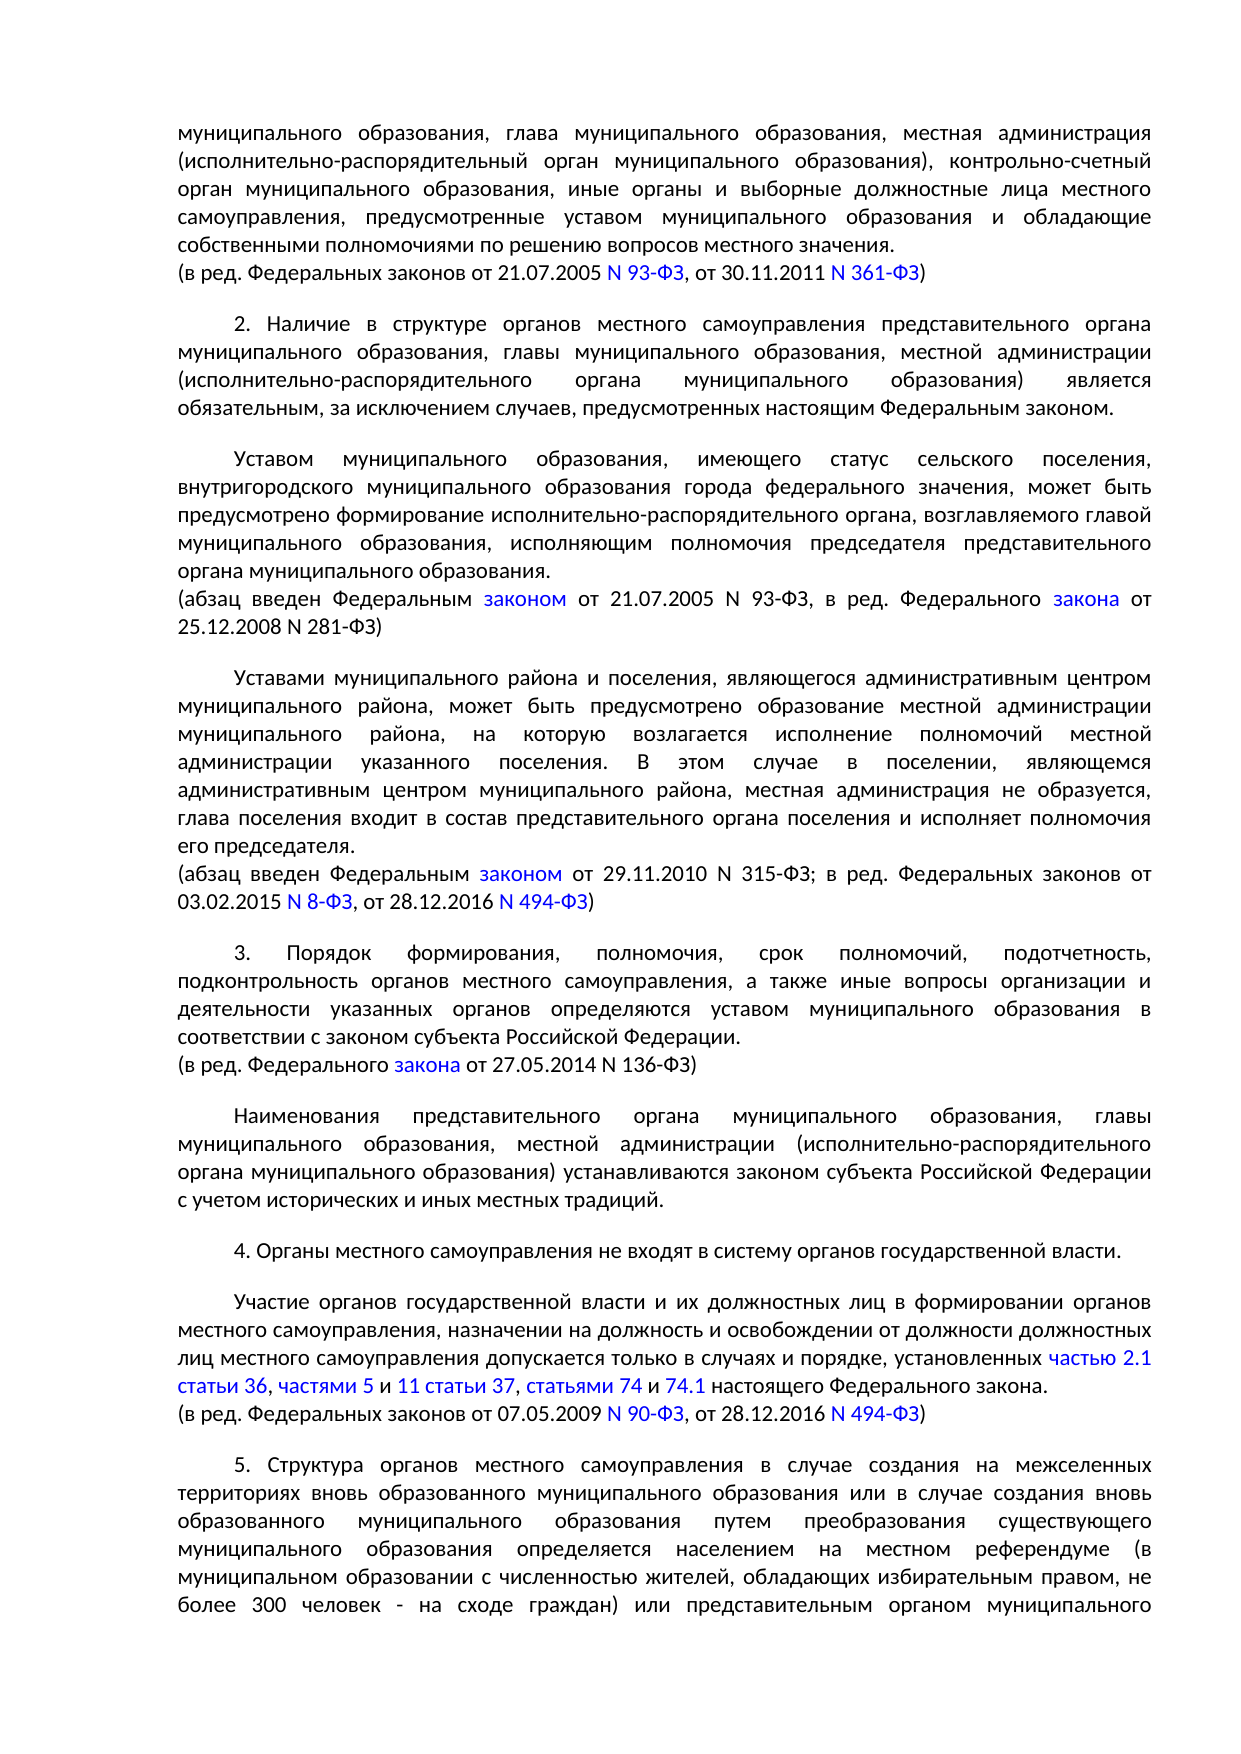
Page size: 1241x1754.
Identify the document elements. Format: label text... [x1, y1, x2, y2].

text Уставами муниципального района и поселения, являющегося административным центром муниципального района, может быть предусмотрено образование местной администрации муниципального района, на которую возлагается исполнение полномочий местной администрации указанного поселения. В этом случае в поселении, являющемся административным центром муниципального района, местная администрация не образуется, глава поселения входит в состав представительного органа поселения и исполняет полномочия его председателя. [177, 663, 1152, 859]
text 2. Наличие в структуре органов местного самоуправления представительного органа муниципального образования, главы муниципального образования, местной администрации (исполнительно-распорядительного органа муниципального образования) является обязательным, за исключением случаев, предусмотренных настоящим Федеральным законом. [177, 309, 1152, 421]
text (в ред. Федеральных законов от 21.07.2005 N 93-ФЗ, от 30.11.2011 N 361-ФЗ) [177, 258, 1152, 286]
text (в ред. Федерального закона от 27.05.2014 N 136-ФЗ) [177, 1050, 1152, 1078]
text Участие органов государственной власти и их должностных лиц в формировании органов местного самоуправления, назначении на должность и освобождении от должности должностных лиц местного самоуправления допускается только в случаях и порядке, установленных частью 2.1 статьи 36, частями 5 и 11 статьи 37, статьями 74 и 74.1 настоящего Федерального закона. [177, 1287, 1152, 1399]
text (в ред. Федеральных законов от 07.05.2009 N 90-ФЗ, от 28.12.2016 N 494-ФЗ) [177, 1399, 1152, 1427]
text Уставом муниципального образования, имеющего статус сельского поселения, внутригородского муниципального образования города федерального значения, может быть предусмотрено формирование исполнительно-распорядительного органа, возглавляемого главой муниципального образования, исполняющим полномочия председателя представительного органа муниципального образования. [177, 444, 1152, 584]
text (абзац введен Федеральным законом от 21.07.2005 N 93-ФЗ, в ред. Федерального закона от 25.12.2008 N 281-ФЗ) [177, 584, 1152, 640]
text (абзац введен Федеральным законом от 29.11.2010 N 315-ФЗ; в ред. Федеральных законов от 03.02.2015 N 8-ФЗ, от 28.12.2016 N 494-ФЗ) [177, 859, 1152, 915]
text 4. Органы местного самоуправления не входят в систему органов государственной власти. [177, 1236, 1152, 1264]
text Наименования представительного органа муниципального образования, главы муниципального образования, местной администрации (исполнительно-распорядительного органа муниципального образования) устанавливаются законом субъекта Российской Федерации с учетом исторических и иных местных традиций. [177, 1101, 1152, 1213]
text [177, 118, 1152, 258]
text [177, 1450, 1152, 1618]
text 3. Порядок формирования, полномочия, срок полномочий, подотчетность, подконтрольность органов местного самоуправления, а также иные вопросы организации и деятельности указанных органов определяются уставом муниципального образования в соответствии с законом субъекта Российской Федерации. [177, 938, 1152, 1050]
